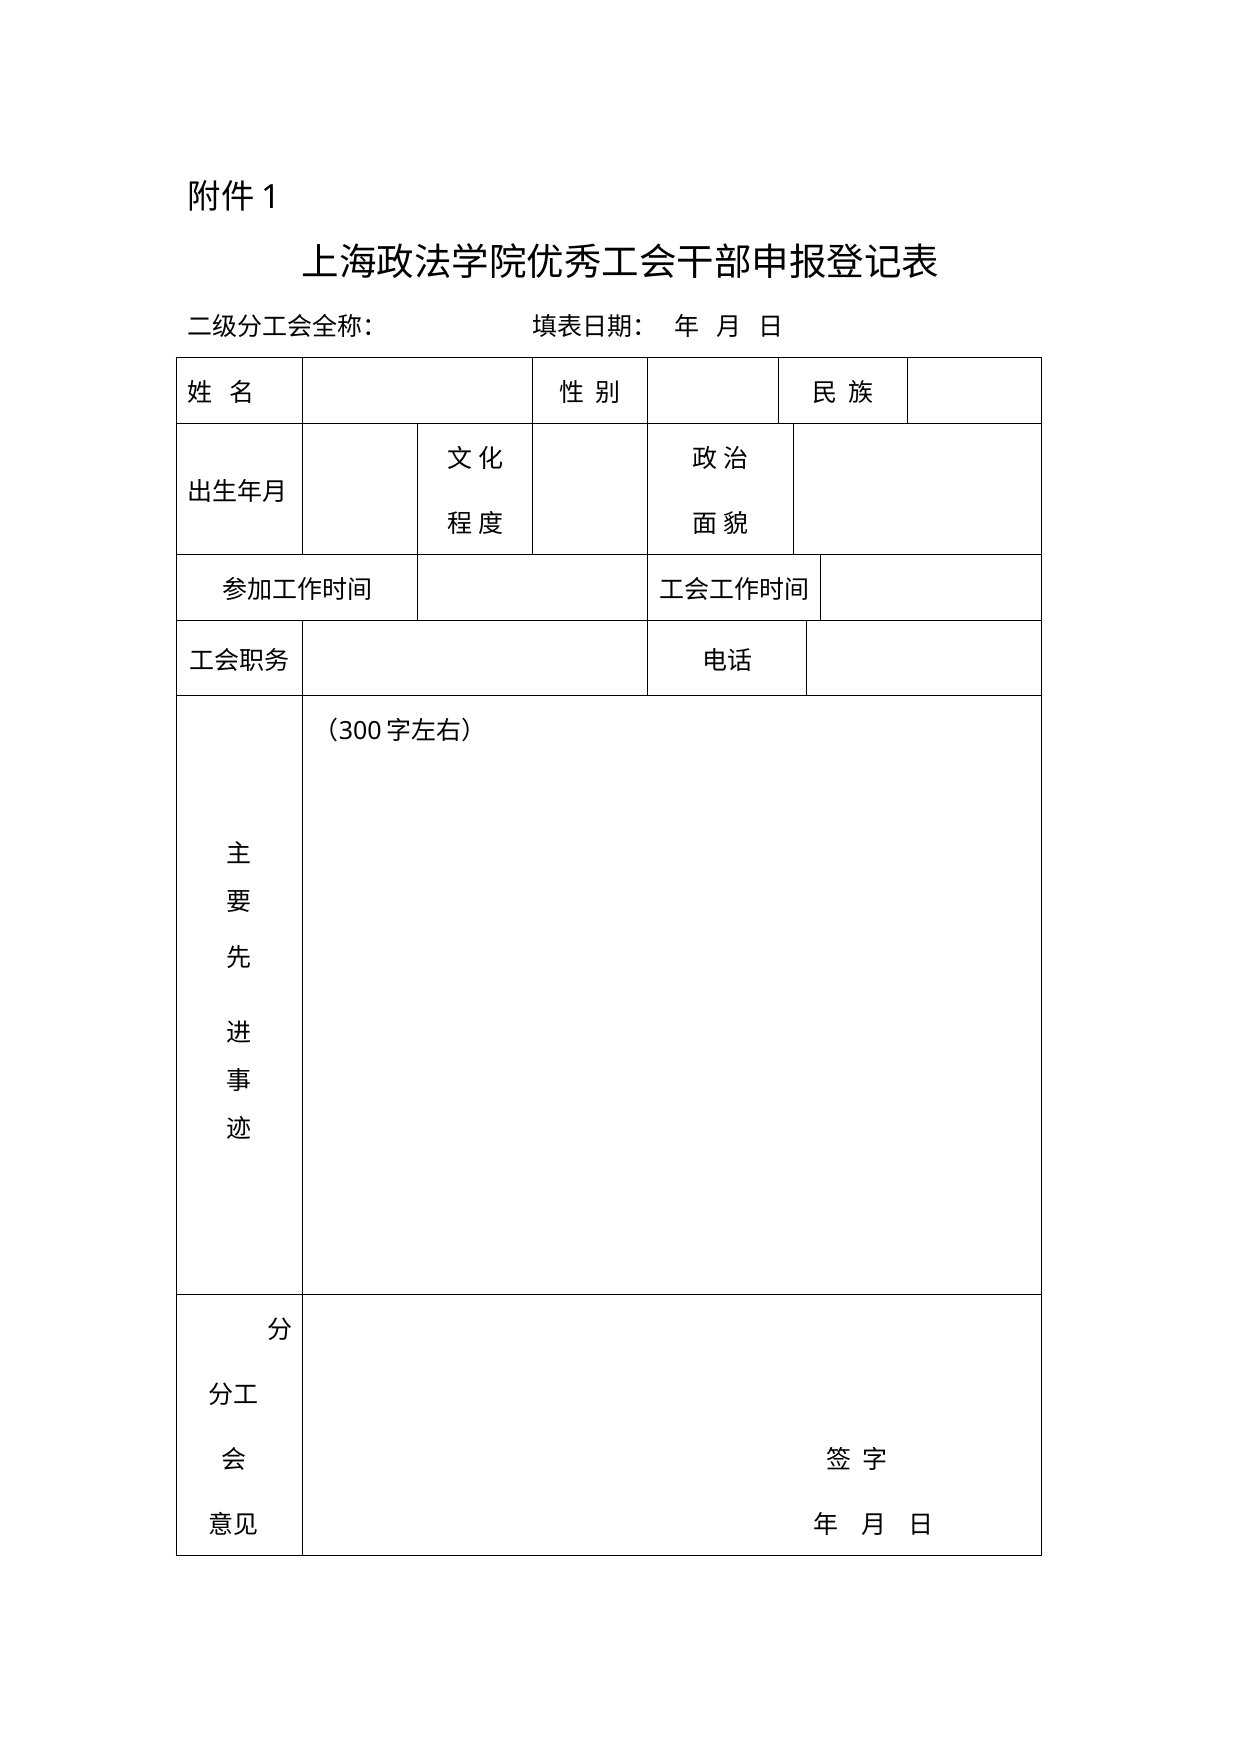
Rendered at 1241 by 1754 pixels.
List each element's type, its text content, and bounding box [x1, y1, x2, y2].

text 二级分工会全称： 填表日期： 年 月 日 [187, 292, 1053, 357]
table_cell 签 字 年 月 日 [303, 1295, 1041, 1555]
table_cell 主 要 先 进 事 迹 [177, 696, 302, 1294]
table_cell [303, 424, 417, 554]
table_cell [303, 621, 647, 695]
table_cell [533, 424, 647, 554]
table_cell [807, 621, 1041, 695]
table_header [303, 358, 532, 423]
table_cell （300字左右） [303, 696, 1041, 1294]
table_cell 分分工会 意见 [177, 1295, 302, 1555]
table_cell [821, 555, 1041, 620]
table_cell 政 治 面 貌 [648, 424, 793, 554]
text 附件1 [187, 162, 1053, 227]
table_header [908, 358, 1041, 423]
table_cell 文 化 程 度 [418, 424, 532, 554]
table_cell 出生年月 [177, 424, 302, 554]
table_cell 电话 [648, 621, 806, 695]
table_header 姓 名 [177, 358, 302, 423]
table_cell [794, 424, 1041, 554]
table_cell 工会工作时间 [648, 555, 820, 620]
table_cell 参加工作时间 [177, 555, 417, 620]
table_header 性 别 [533, 358, 647, 423]
table_cell [418, 555, 647, 620]
text 上海政法学院优秀工会干部申报登记表 [187, 227, 1053, 292]
table_cell 工会职务 [177, 621, 302, 695]
table_header [648, 358, 778, 423]
table_header 民 族 [779, 358, 907, 423]
